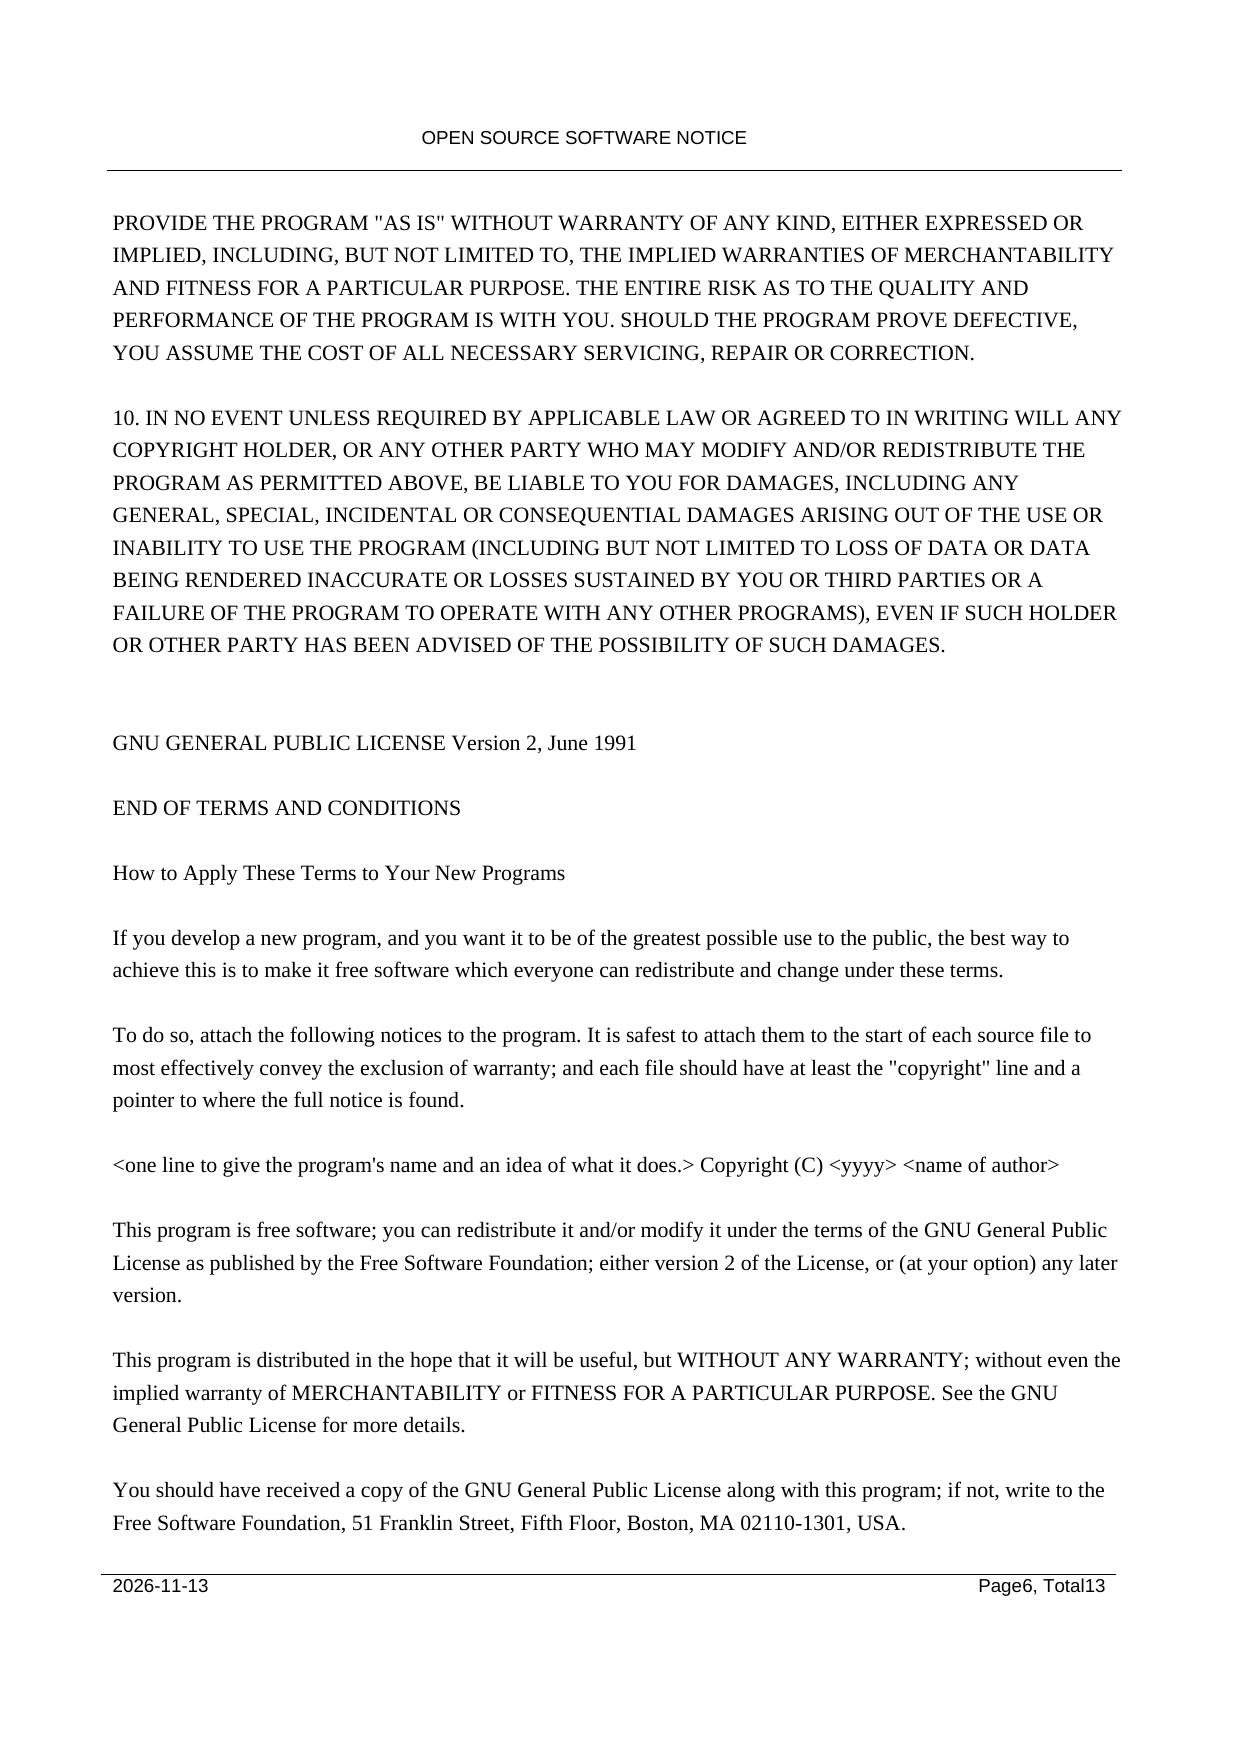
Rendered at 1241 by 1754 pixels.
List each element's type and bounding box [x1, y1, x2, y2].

text [112, 206, 1128, 1539]
